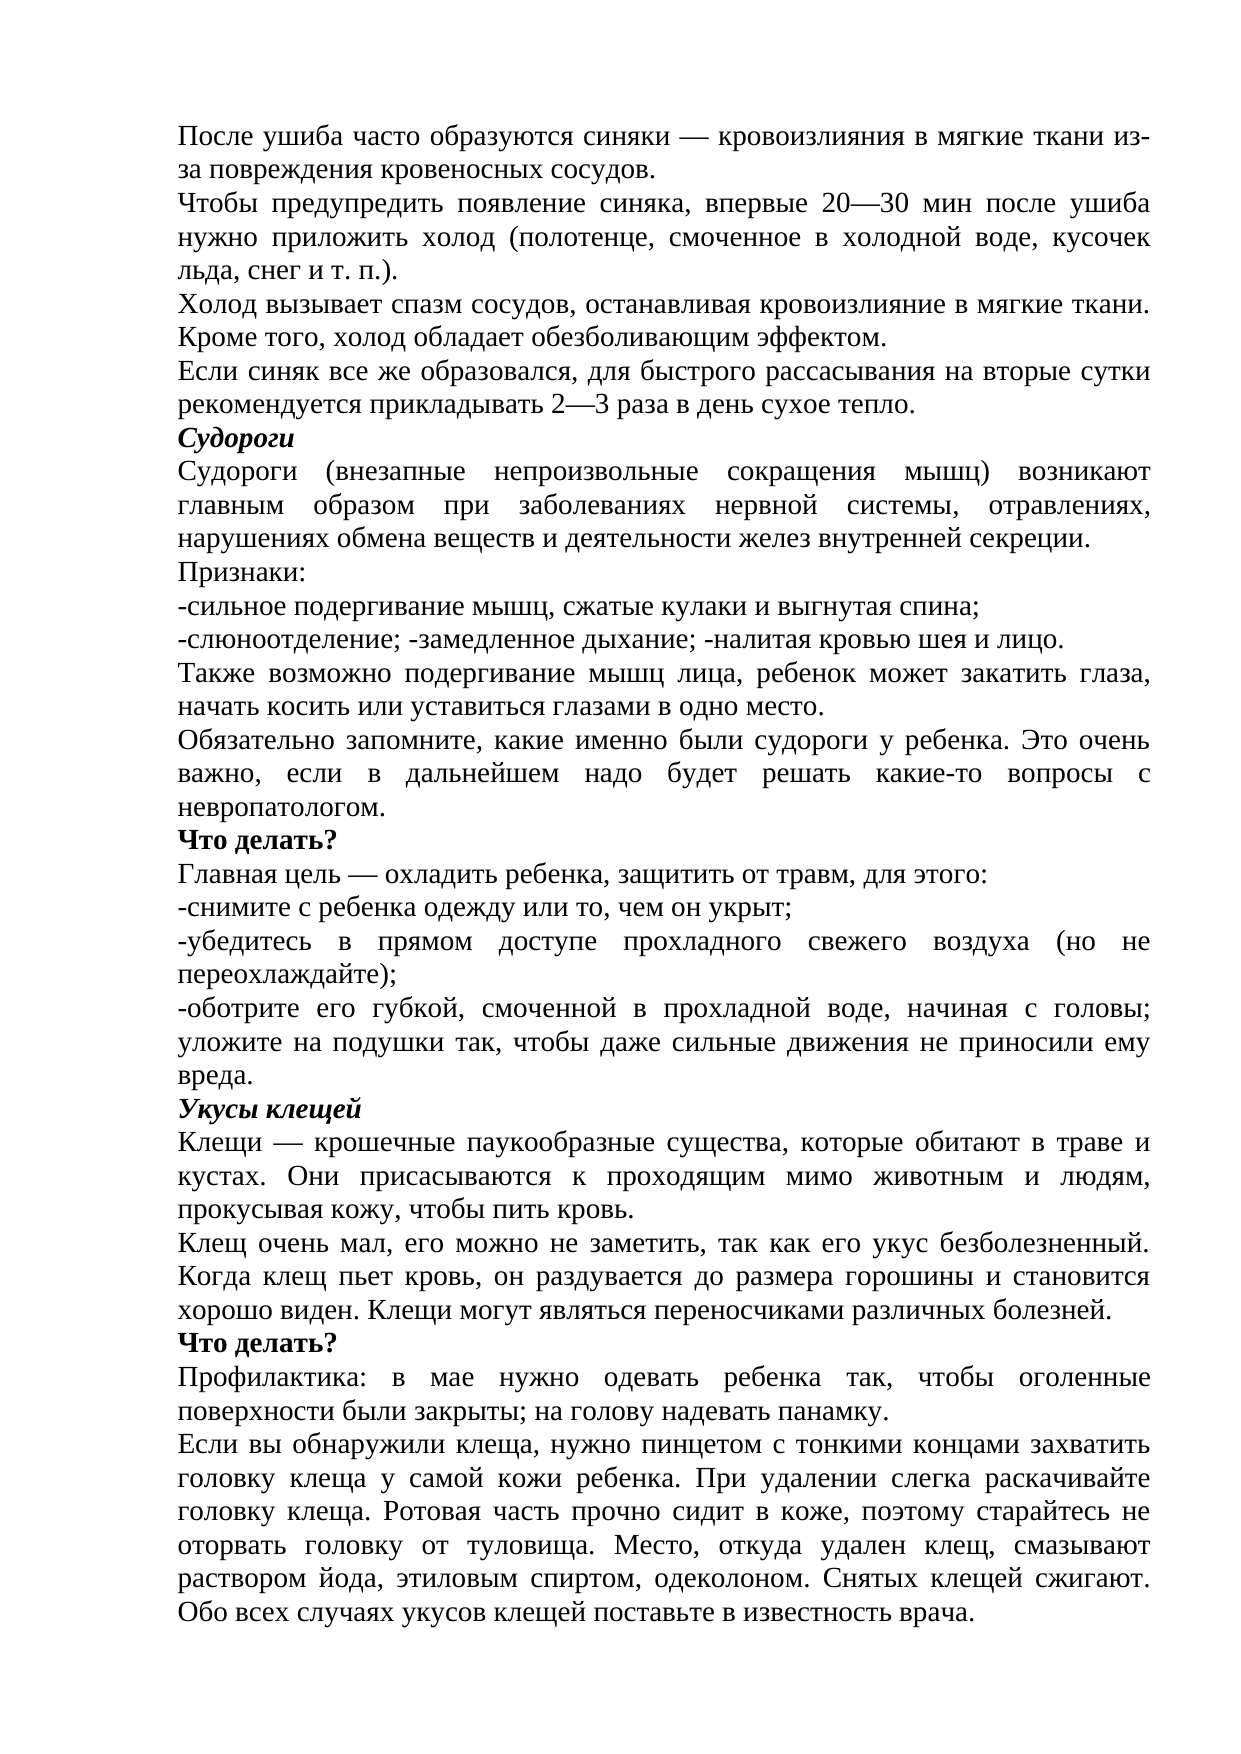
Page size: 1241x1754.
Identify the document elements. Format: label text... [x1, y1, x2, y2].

text Обязательно запомните, какие именно были судороги у ребенка. Это очень важно, если в дальнейшем надо будет решать какие-то вопросы с невропатологом. [177, 722, 1152, 822]
text Профилактика: в мае нужно одевать ребенка так, чтобы оголенные поверхности были закрыты; на голову надевать панамку. [177, 1359, 1152, 1426]
text Если синяк все же образовался, для быстрого рассасывания на вторые сутки рекомендуется прикладывать 2—3 раза в день сухое тепло. [177, 353, 1152, 420]
text Главная цель — охладить ребенка, защитить от травм, для этого: [177, 856, 1152, 889]
text Укусы клещей [177, 1091, 1152, 1124]
text -слюноотделение; -замедленное дыхание; -налитая кровью шея и лицо. [177, 621, 1152, 655]
text После ушиба часто образуются синяки — кровоизлияния в мягкие ткани из-за повреждения кровеносных сосудов. [177, 118, 1152, 185]
text -оботрите его губкой, смоченной в прохладной воде, начиная с головы; уложите на подушки так, чтобы даже сильные движения не приносили ему вреда. [177, 990, 1152, 1091]
text -снимите с ребенка одежду или то, чем он укрыт; [177, 889, 1152, 923]
text Что делать? [177, 822, 1152, 856]
text Клещ очень мал, его можно не заметить, так как его укус безболезненный. Когда клещ пьет кровь, он раздувается до размера горошины и становится хорошо виден. Клещи могут являться переносчиками различных болезней. [177, 1225, 1152, 1326]
text Судороги [177, 420, 1152, 453]
text Если вы обнаружили клеща, нужно пинцетом с тонкими концами захватить головку клеща у самой кожи ребенка. При удалении слегка раскачивайте головку клеща. Ротовая часть прочно сидит в коже, поэтому старайтесь не оторвать головку от туловища. Место, откуда удален клещ, смазывают раствором йода, этиловым спиртом, одеколоном. Снятых клещей сжигают. Обо всех случаях укусов клещей поставьте в известность врача. [177, 1426, 1152, 1627]
text -сильное подергивание мышц, сжатые кулаки и выгнутая спина; [177, 588, 1152, 621]
text Клещи — крошечные паукообразные существа, которые обитают в траве и кустах. Они присасываются к проходящим мимо животным и людям, прокусывая кожу, чтобы пить кровь. [177, 1124, 1152, 1225]
text Судороги (внезапные непроизвольные сокращения мышц) возникают главным образом при заболеваниях нервной системы, отравлениях, нарушениях обмена веществ и деятельности желез внутренней секреции. [177, 453, 1152, 554]
text Чтобы предупредить появление синяка, впервые 20—30 мин после ушиба нужно приложить холод (полотенце, смоченное в холодной воде, кусочек льда, снег и т. п.). [177, 185, 1152, 286]
text Что делать? [177, 1326, 1152, 1359]
text Холод вызывает спазм сосудов, останавливая кровоизлияние в мягкие ткани. Кроме того, холод обладает обезболивающим эффектом. [177, 286, 1152, 353]
text -убедитесь в прямом доступе прохладного свежего воздуха (но не переохлаждайте); [177, 923, 1152, 990]
text Признаки: [177, 554, 1152, 588]
text Также возможно подергивание мышц лица, ребенок может закатить глаза, начать косить или уставиться глазами в одно место. [177, 655, 1152, 722]
